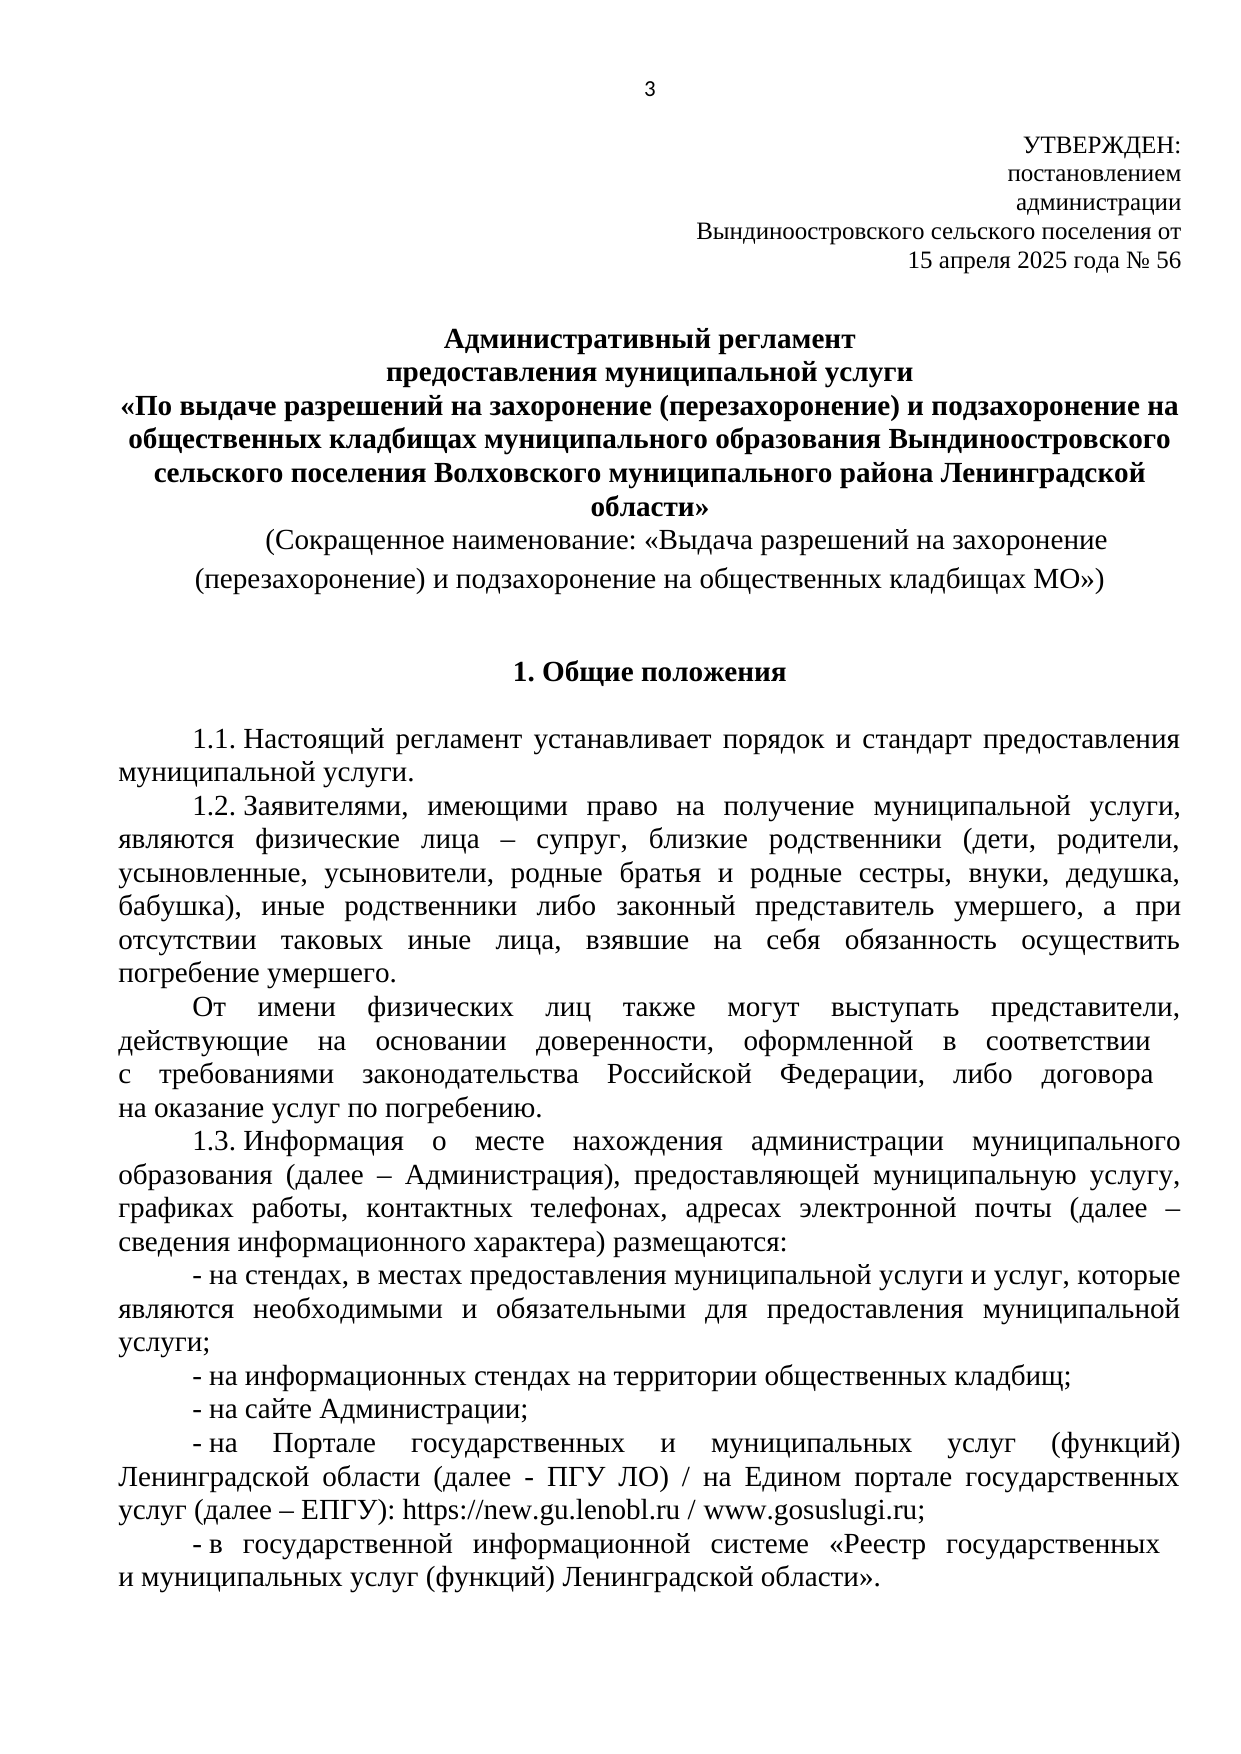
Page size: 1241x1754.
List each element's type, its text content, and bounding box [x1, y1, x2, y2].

text (Сокращенное наименование: «Выдача разрешений на захоронение (перезахоронение) и подзахоронение на общественных кладбищах МО») [118, 522, 1181, 594]
text 15 апреля 2025 года № 56 [118, 245, 1181, 273]
text Вындиноостровского сельского поселения от [118, 216, 1181, 245]
text администрации [118, 187, 1181, 216]
text постановлением [118, 158, 1181, 187]
text - на стендах, в местах предоставления муниципальной услуги и услуг, которые являются необходимыми и обязательными для предоставления муниципальной услуги; [118, 1257, 1181, 1358]
text «По выдаче разрешений на захоронение (перезахоронение) и подзахоронение на общественных кладбищах муниципального образования Вындиноостровского сельского поселения Волховского муниципального района Ленинградской области» [118, 388, 1181, 522]
text - на сайте Администрации; [118, 1392, 1181, 1425]
text - на Портале государственных и муниципальных услуг (функций) Ленинградской области (далее - ПГУ ЛО) / на Едином портале государственных услуг (далее – ЕПГУ): https://new.gu.lenobl.ru / www.gosuslugi.ru; [118, 1425, 1181, 1526]
text 1.3. Информация о месте нахождения администрации муниципального образования (далее – Администрация), предоставляющей муниципальную услугу, графиках работы, контактных телефонах, адресах электронной почты (далее – сведения информационного характера) размещаются: [118, 1123, 1181, 1257]
text Административный регламент [118, 321, 1181, 354]
text 1.1. Настоящий регламент устанавливает порядок и стандарт предоставления муниципальной услуги. [118, 721, 1181, 788]
text 1. Общие положения [118, 654, 1181, 687]
text - в государственной информационной системе «Реестр государственных и муниципальных услуг (функций) Ленинградской области». [118, 1526, 1181, 1593]
text предоставления муниципальной услуги [118, 354, 1181, 388]
text 1.2. Заявителями, имеющими право на получение муниципальной услуги, являются физические лица – супруг, близкие родственники (дети, родители, усыновленные, усыновители, родные братья и родные сестры, внуки, дедушка, бабушка), иные родственники либо законный представитель умершего, а при отсутствии таковых иные лица, взявшие на себя обязанность осуществить погребение умершего. [118, 788, 1181, 989]
text От имени физических лиц также могут выступать представители, действующие на основании доверенности, оформленной в соответствии с требованиями законодательства Российской Федерации, либо договора на оказание услуг по погребению. [118, 989, 1181, 1123]
text УТВЕРЖДЕН: [856, 130, 1181, 158]
text - на информационных стендах на территории общественных кладбищ; [118, 1358, 1181, 1392]
